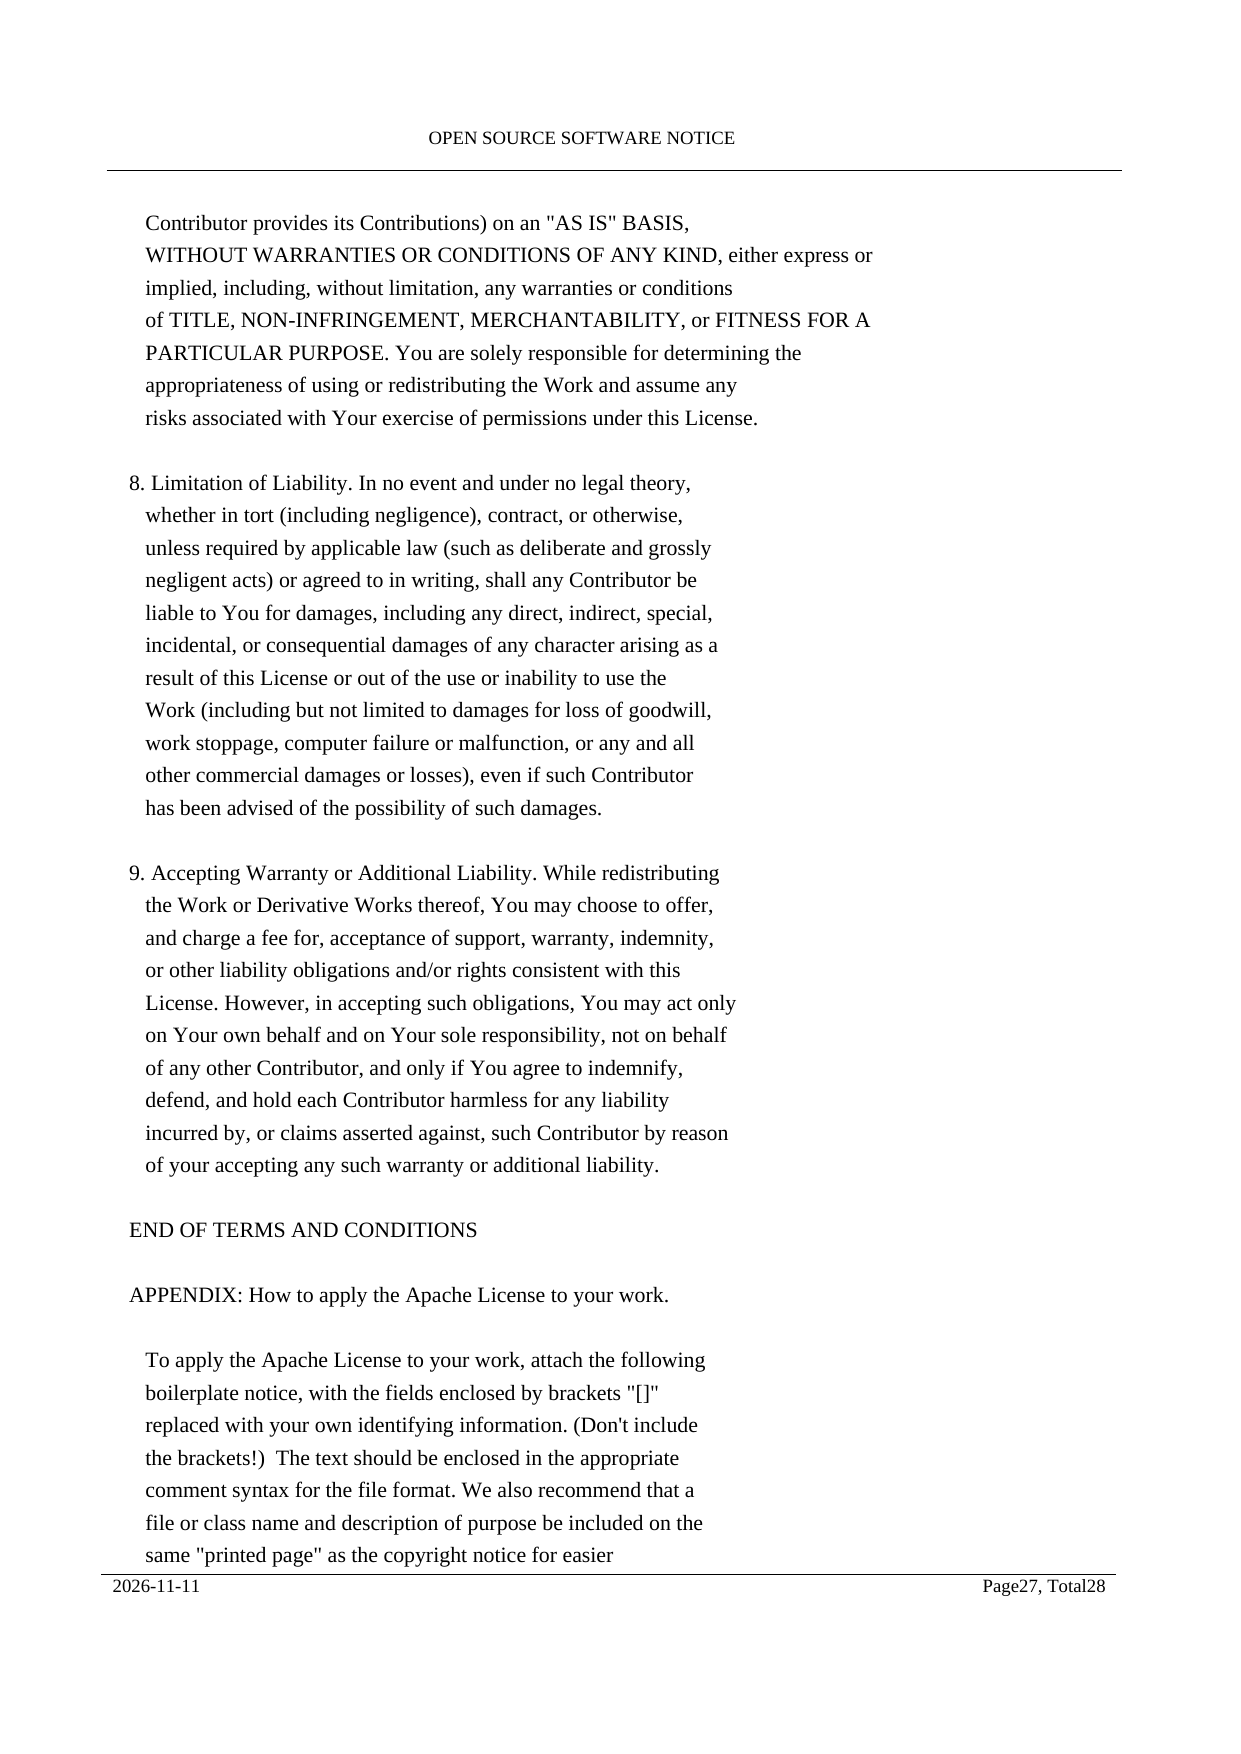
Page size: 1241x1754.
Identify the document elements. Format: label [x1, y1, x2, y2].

text [112, 206, 1128, 1571]
